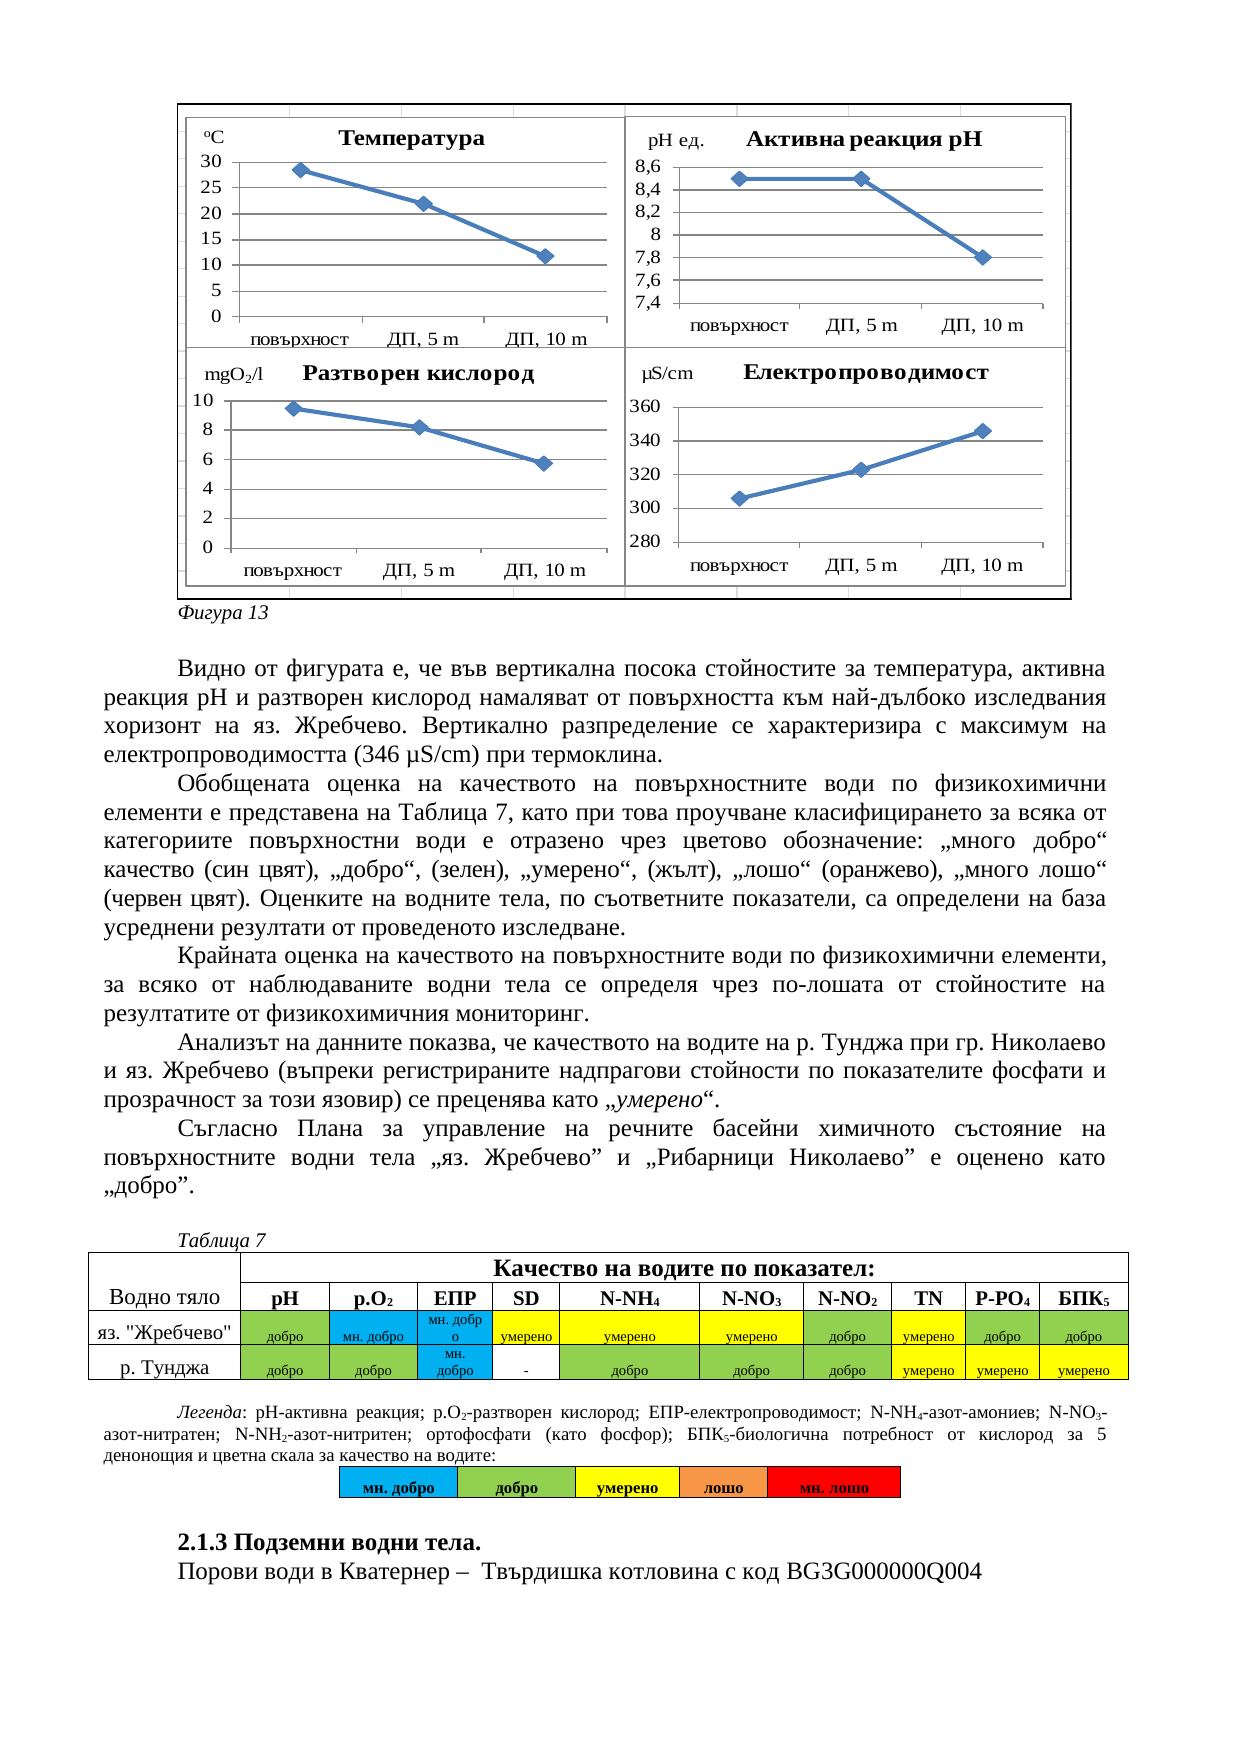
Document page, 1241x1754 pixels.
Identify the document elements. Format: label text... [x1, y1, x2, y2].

table_cell TN [892, 1283, 965, 1309]
table_cell умерено [700, 1311, 803, 1344]
table_cell SD [493, 1283, 559, 1309]
text Легенда: рН-активна реакция; р.О2-разтворен кислород; ЕПР-електропроводимост; N-NH4-азот-амониев; N-NО3-азот-нитратен; N-NH2-азот-нитритен; ортофосфати (като фосфор); БПК5-биологична потребност от кислород за 5 денонощия и цветна скала за качество на водите: [103, 1401, 1107, 1466]
table_cell N-NH4 [560, 1283, 699, 1309]
table_cell добро [330, 1345, 417, 1379]
text Анализът на данните показва, че качеството на водите на р. Тунджа при гр. Николаево и яз. Жребчево (въпреки регистрираните надпрагови стойности по показателите фосфати и прозрачност за този язовир) се преценява като „умерено“. [103, 1027, 1107, 1113]
text Фигура 13 [103, 600, 1102, 624]
table_header Качество на водите по показател: [241, 1253, 1128, 1282]
text Крайната оценка на качеството на повърхностните води по физикохимични елементи, за всяко от наблюдаваните водни тела се определя чрез по-лошата от стойностите на резултатите от физикохимичния мониторинг. [103, 941, 1107, 1027]
table_header Водно тяло [89, 1253, 240, 1309]
table_cell EПР [418, 1283, 492, 1309]
table_cell мн. добро [330, 1311, 417, 1344]
table_cell - [493, 1345, 559, 1379]
table_cell добро [1040, 1311, 1128, 1344]
table_cell р. Тунджа [89, 1345, 240, 1379]
table_cell добро [966, 1311, 1039, 1344]
table_header мн. добро [340, 1467, 457, 1497]
table_cell N-NО3 [700, 1283, 803, 1309]
table_cell добро [241, 1311, 329, 1344]
text Порови води в Кватернер – Твърдишка котловина с код BG3G000000Q004 [103, 1556, 1107, 1584]
table_cell умерено [493, 1311, 559, 1344]
table_cell р.О2 [330, 1283, 417, 1309]
table_cell БПК5 [1040, 1283, 1128, 1309]
table_cell мн. добро [418, 1345, 492, 1379]
table_cell умерено [892, 1345, 965, 1379]
table_header добро [458, 1467, 575, 1497]
text Видно от фигурата е, че във вертикална посока стойностите за температура, активна реакция рН и разтворен кислород намаляват от повърхността към най-дълбоко изследвания хоризонт на яз. Жребчево. Вертикално разпределение се характеризира с максимум на електропроводимостта (346 µS/cm) при термоклина. [103, 653, 1107, 768]
table_cell умерено [560, 1311, 699, 1344]
table_header мн. лошо [768, 1467, 900, 1497]
text Съгласно Плана за управление на речните басейни химичното състояние на повърхностните водни тела „яз. Жребчево” и „Рибарници Николаево” е оценено като „добро”. [103, 1113, 1107, 1199]
table_cell умерено [966, 1345, 1039, 1379]
table_cell умерено [892, 1311, 965, 1344]
table_cell добро [804, 1345, 891, 1379]
table_cell добро [804, 1311, 891, 1344]
table_header умерено [576, 1467, 679, 1497]
text Обобщената оценка на качеството на повърхностните води по физикохимични елементи е представена на Таблица 7, като при това проучване класифицирането за всяка от категориите повърхностни води е отразено чрез цветово обозначение: „много добро“ качество (син цвят), „добро“, (зелен), „умерено“, (жълт), „лошо“ (оранжево), „много лошо“ (червен цвят). Оценките на водните тела, по съответните показатели, са определени на база усреднени резултати от проведеното изследване. [103, 768, 1107, 941]
table_cell яз. "Жребчево" [89, 1311, 240, 1344]
table_cell умерено [1040, 1345, 1128, 1379]
text 2.1.3 Подземни водни тела. [103, 1527, 1107, 1556]
table_cell pH [241, 1283, 329, 1309]
table_cell N-NО2 [804, 1283, 891, 1309]
table_cell добро [241, 1345, 329, 1379]
table_cell добро [700, 1345, 803, 1379]
table_cell мн. добро [418, 1311, 492, 1344]
table_header лошо [680, 1467, 767, 1497]
table_cell P-PO4 [966, 1283, 1039, 1309]
table_cell добро [560, 1345, 699, 1379]
text Таблица 7 [103, 1228, 1107, 1252]
